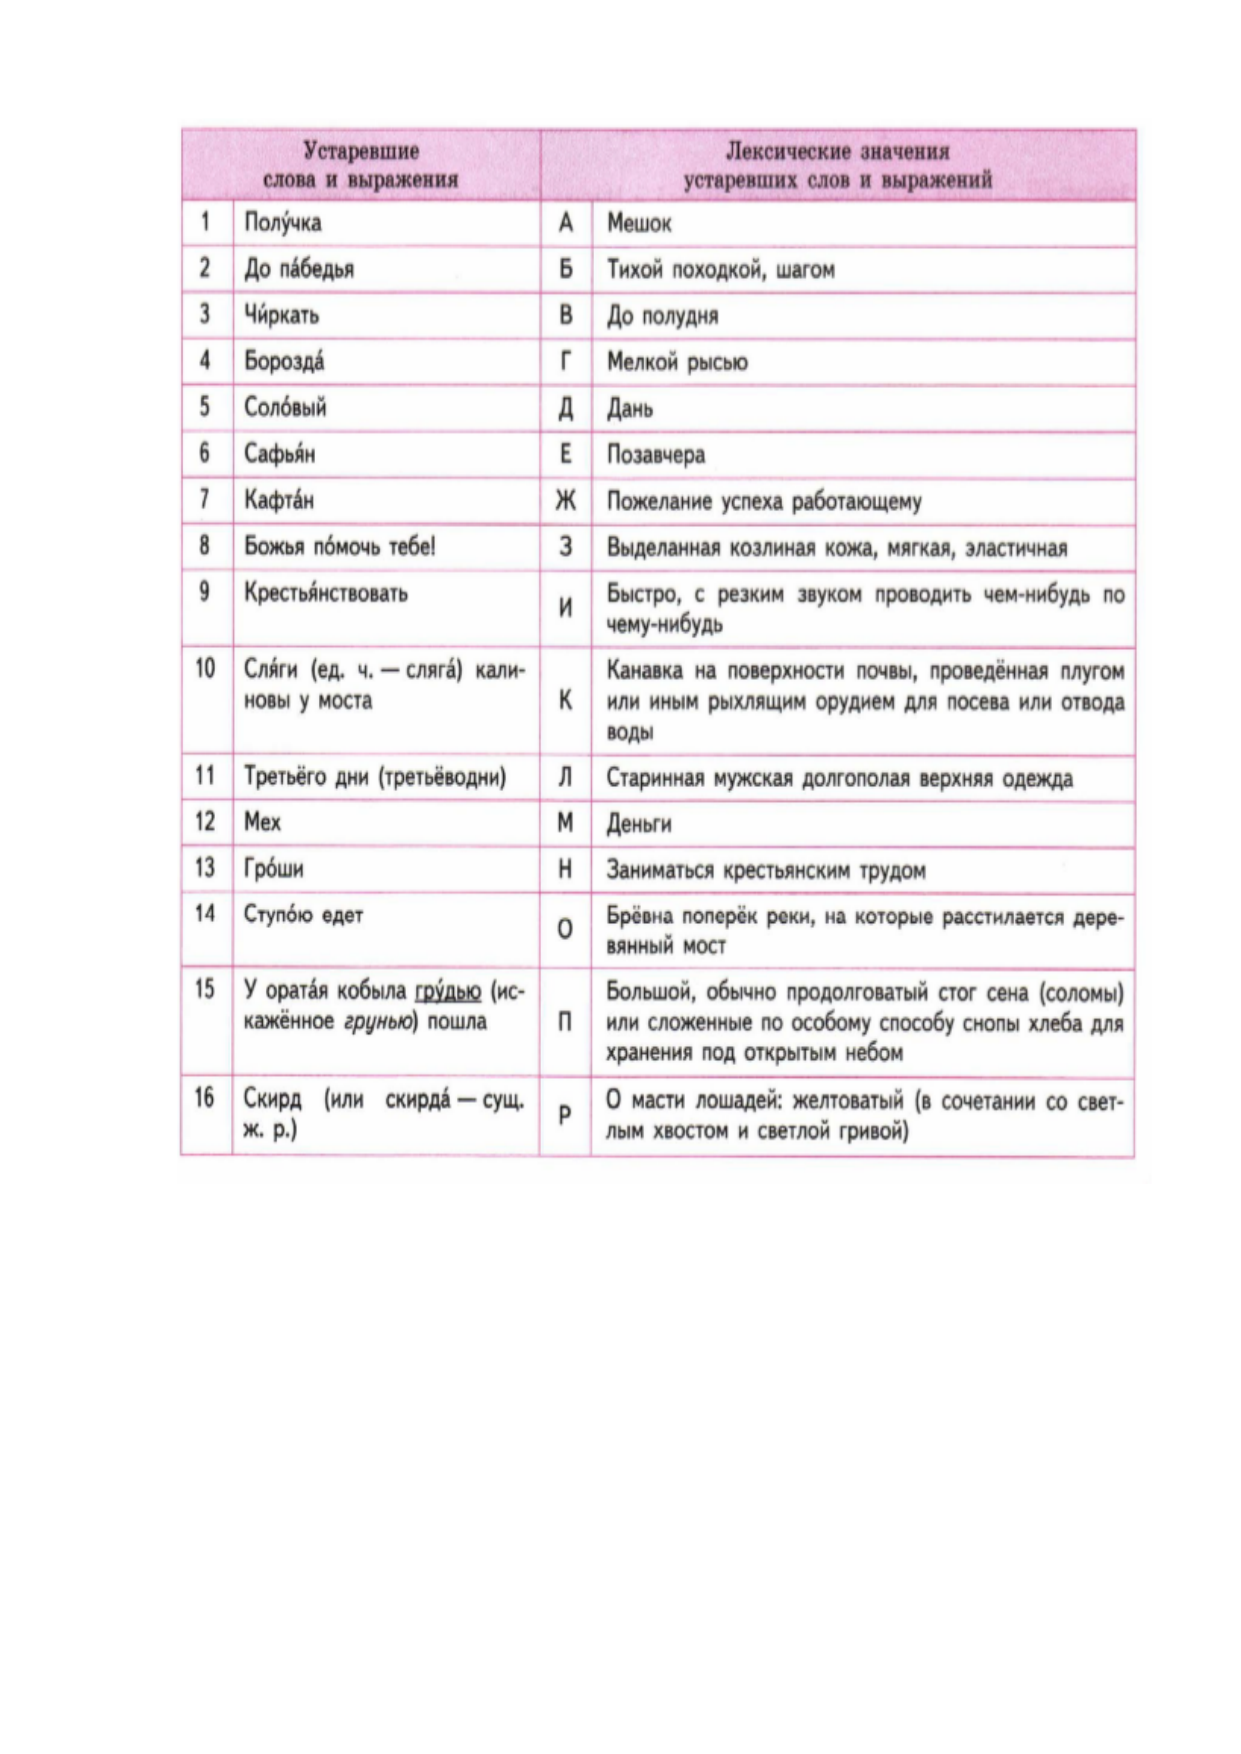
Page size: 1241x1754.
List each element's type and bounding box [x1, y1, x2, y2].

picture [177, 118, 1152, 1184]
